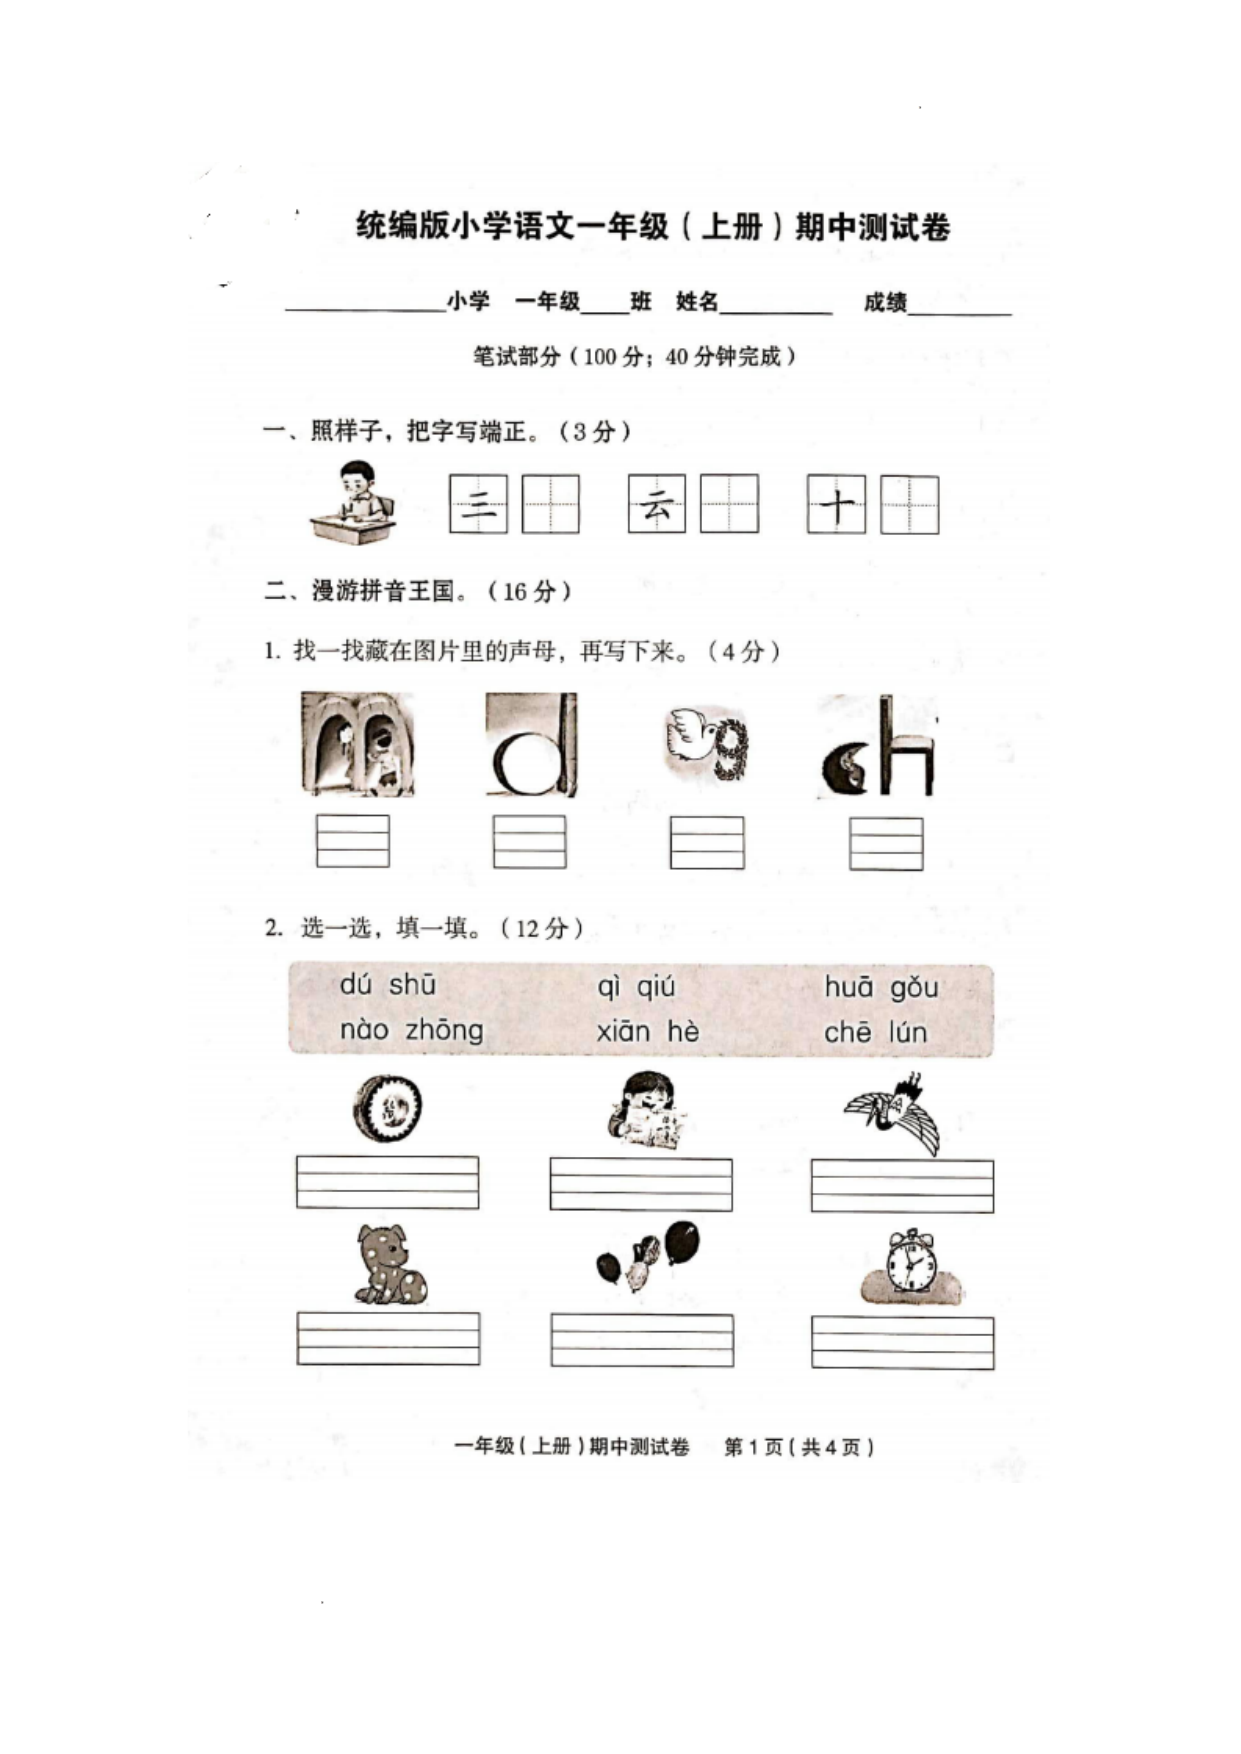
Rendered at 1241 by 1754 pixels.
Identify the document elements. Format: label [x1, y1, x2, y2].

picture [187, 162, 1050, 1483]
